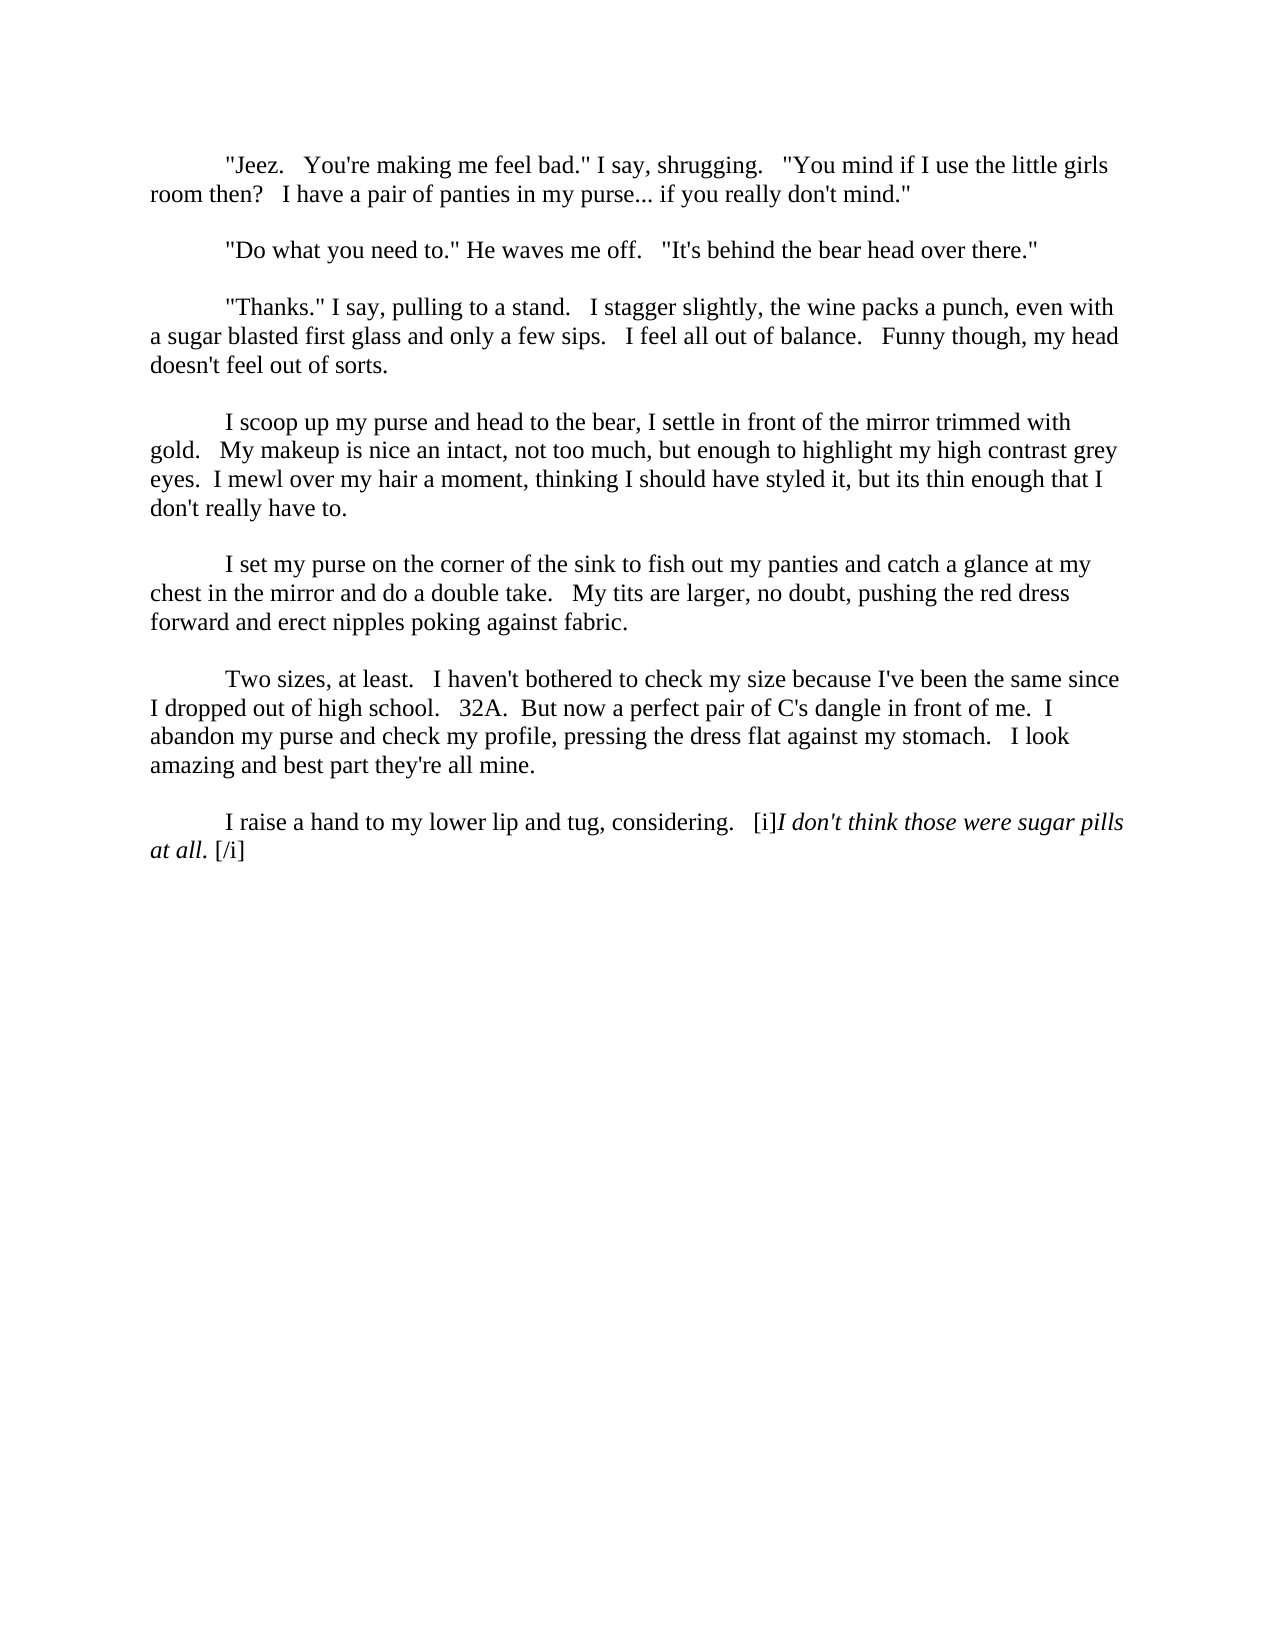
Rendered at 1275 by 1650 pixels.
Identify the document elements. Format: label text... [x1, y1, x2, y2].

text "Jeez. You're making me feel bad." I say, shrugging. "You mind if I use the little girls room then? I have a pair of panties in my purse... if you really don't mind." [150, 150, 1125, 207]
text I raise a hand to my lower lip and tug, considering. [i]I don't think those were sugar pills at all. [/i] [150, 807, 1125, 864]
text I scoop up my purse and head to the bear, I settle in front of the mirror trimmed with gold. My makeup is nice an intact, not too much, but enough to highlight my high contrast grey eyes. I mewl over my hair a moment, thinking I should have styled it, but its thin enough that I don't really have to. [150, 407, 1125, 522]
text "Do what you need to." He waves me off. "It's behind the bear head over there." [150, 236, 1125, 264]
text I set my purse on the corner of the sink to fish out my panties and catch a glance at my chest in the mirror and do a double take. My tits are larger, no doubt, pushing the red dress forward and erect nipples poking against fabric. [150, 549, 1125, 636]
text Two sizes, at least. I haven't bothered to check my size because I've been the same since I dropped out of high school. 32A. But now a perfect pair of C's dangle in front of me. I abandon my purse and check my profile, pressing the dress flat against my stomach. I look amazing and best part they're all mine. [150, 664, 1125, 779]
text "Thanks." I say, pulling to a stand. I stagger slightly, the wine packs a punch, even with a sugar blasted first glass and only a few sips. I feel all out of balance. Funny though, my head doesn't feel out of sorts. [150, 292, 1125, 378]
